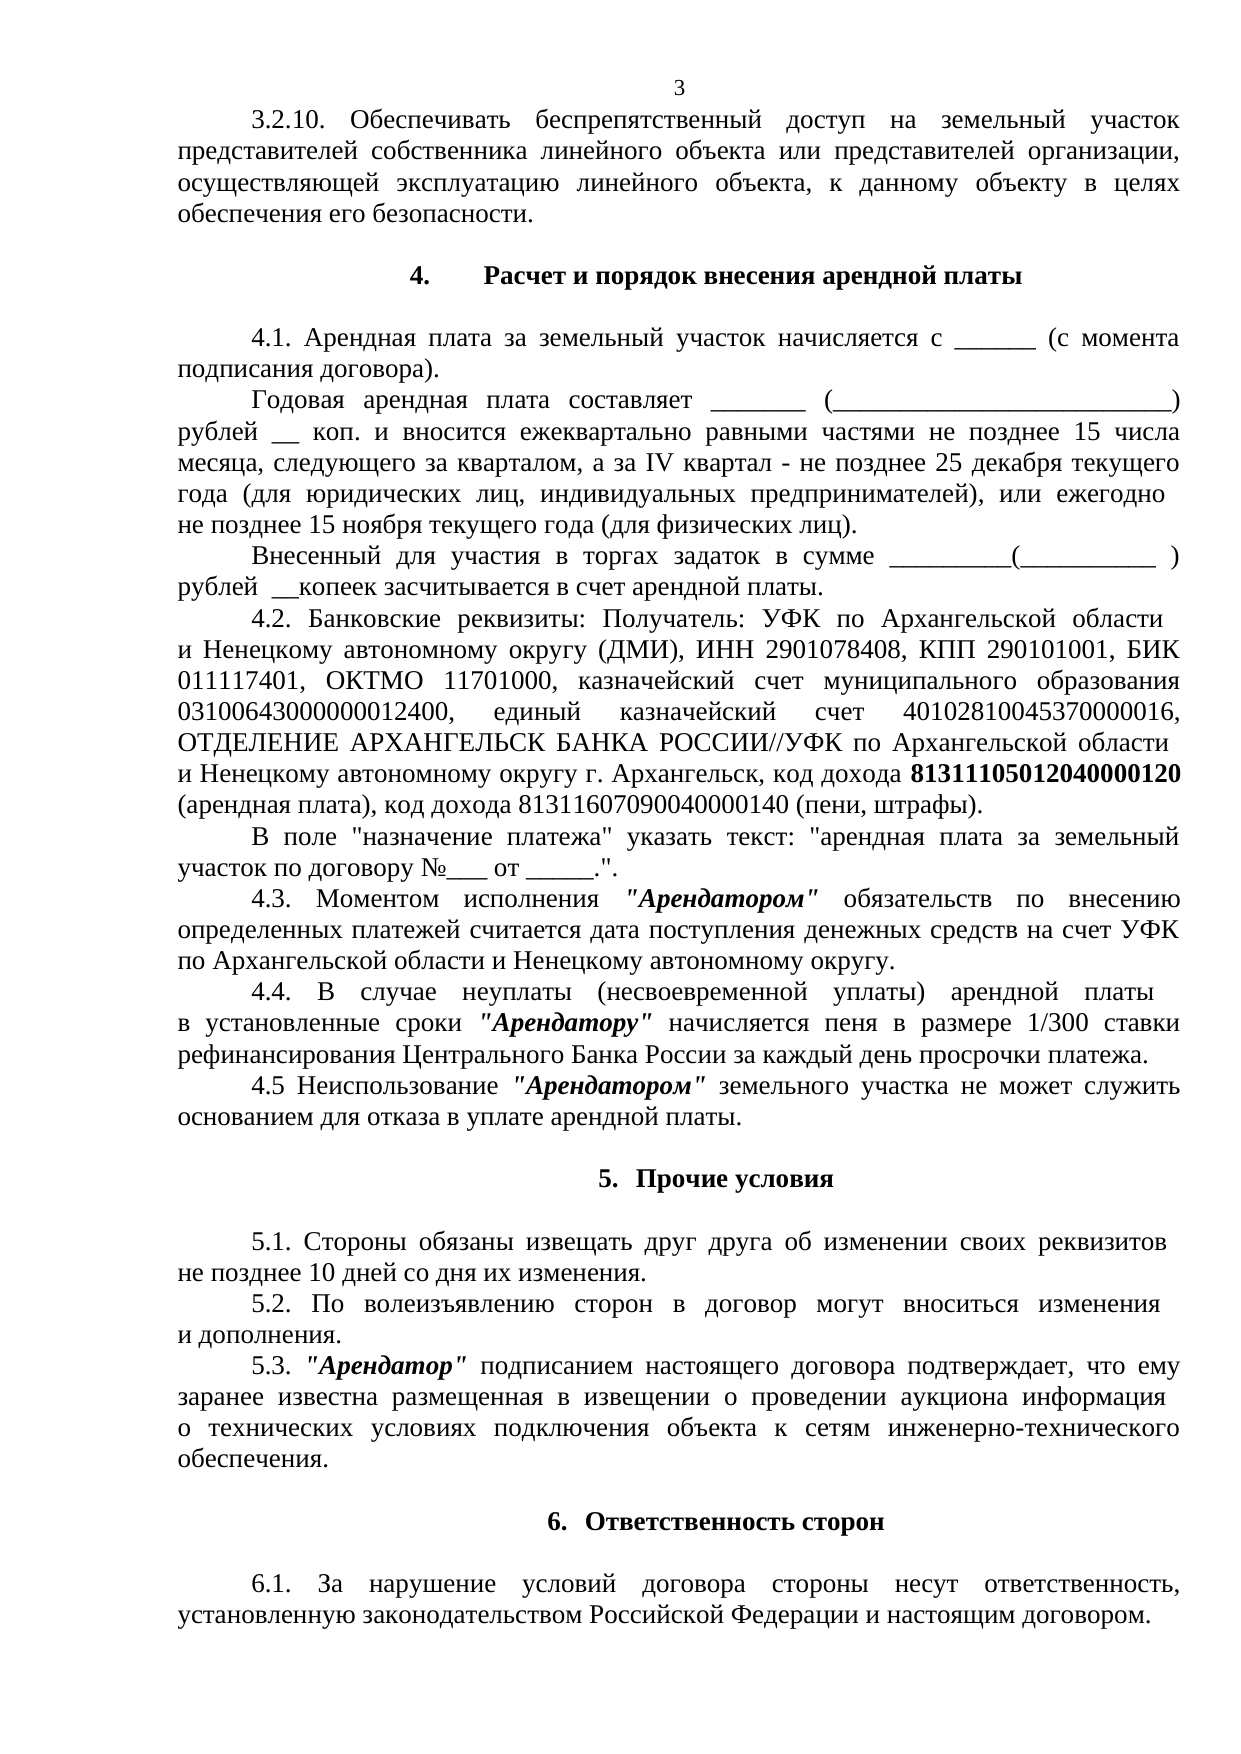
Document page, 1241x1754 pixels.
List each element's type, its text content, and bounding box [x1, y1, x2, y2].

text 4.4. В случае неуплаты (несвоевременной уплаты) арендной платы в установленные сроки "Арендатору" начисляется пеня в размере 1/300 ставки рефинансирования Центрального Банка России за каждый день просрочки платежа. [177, 975, 1181, 1069]
text 4.2. Банковские реквизиты: Получатель: УФК по Архангельской области и Ненецкому автономному округу (ДМИ), ИНН 2901078408, КПП 290101001, БИК 011117401, ОКТМО 11701000, казначейский счет муниципального образования 03100643000000012400, единый казначейский счет 40102810045370000016, ОТДЕЛЕНИЕ АРХАНГЕЛЬСК БАНКА РОССИИ//УФК по Архангельской области и Ненецкому автономному округу г. Архангельск, код дохода 81311105012040000120 (арендная плата), код дохода 81311607090040000140 (пени, штрафы). [177, 602, 1181, 820]
text 3.2.10. Обеспечивать беспрепятственный доступ на земельный участок представителей собственника линейного объекта или представителей организации, осуществляющей эксплуатацию линейного объекта, к данному объекту в целях обеспечения его безопасности. [177, 103, 1181, 228]
text 5.1. Стороны обязаны извещать друг друга об изменении своих реквизитов не позднее 10 дней со дня их изменения. [177, 1224, 1181, 1287]
list Расчет и порядок внесения арендной платы [177, 259, 1181, 290]
text Внесенный для участия в торгах задаток в сумме _________(__________ ) рублей __копеек засчитывается в счет арендной платы. [177, 539, 1181, 602]
text В поле "назначение платежа" указать текст: "арендная плата за земельный участок по договору №___ от _____.". [177, 820, 1181, 882]
text 5.2. По волеизъявлению сторон в договор могут вноситься изменения и дополнения. [177, 1287, 1181, 1349]
list Прочие условия [251, 1162, 1181, 1193]
text 5.3. "Арендатор" подписанием настоящего договора подтверждает, что ему заранее известна размещенная в извещении о проведении аукциона информация о технических условиях подключения объекта к сетям инженерно-технического обеспечения. [177, 1349, 1181, 1474]
text 4.3. Моментом исполнения "Арендатором" обязательств по внесению определенных платежей считается дата поступления денежных средств на счет УФК по Архангельской области и Ненецкому автономному округу. [177, 882, 1181, 975]
text 4.1. Арендная плата за земельный участок начисляется с ______ (с момента подписания договора). [177, 321, 1181, 384]
text 4.5 Неиспользование "Арендатором" земельного участка не может служить основанием для отказа в уплате арендной платы. [177, 1069, 1181, 1131]
text Годовая арендная плата составляет _______ (_________________________) рублей __ коп. и вносится ежеквартально равными частями не позднее 15 числа месяца, следующего за кварталом, а за IV квартал - не позднее 25 декабря текущего года (для юридических лиц, индивидуальных предпринимателей), или ежегодно не позднее 15 ноября текущего года (для физических лиц). [177, 384, 1181, 539]
list Ответственность сторон [251, 1505, 1181, 1536]
text 6.1. За нарушение условий договора стороны несут ответственность, установленную законодательством Российской Федерации и настоящим договором. [177, 1567, 1181, 1629]
